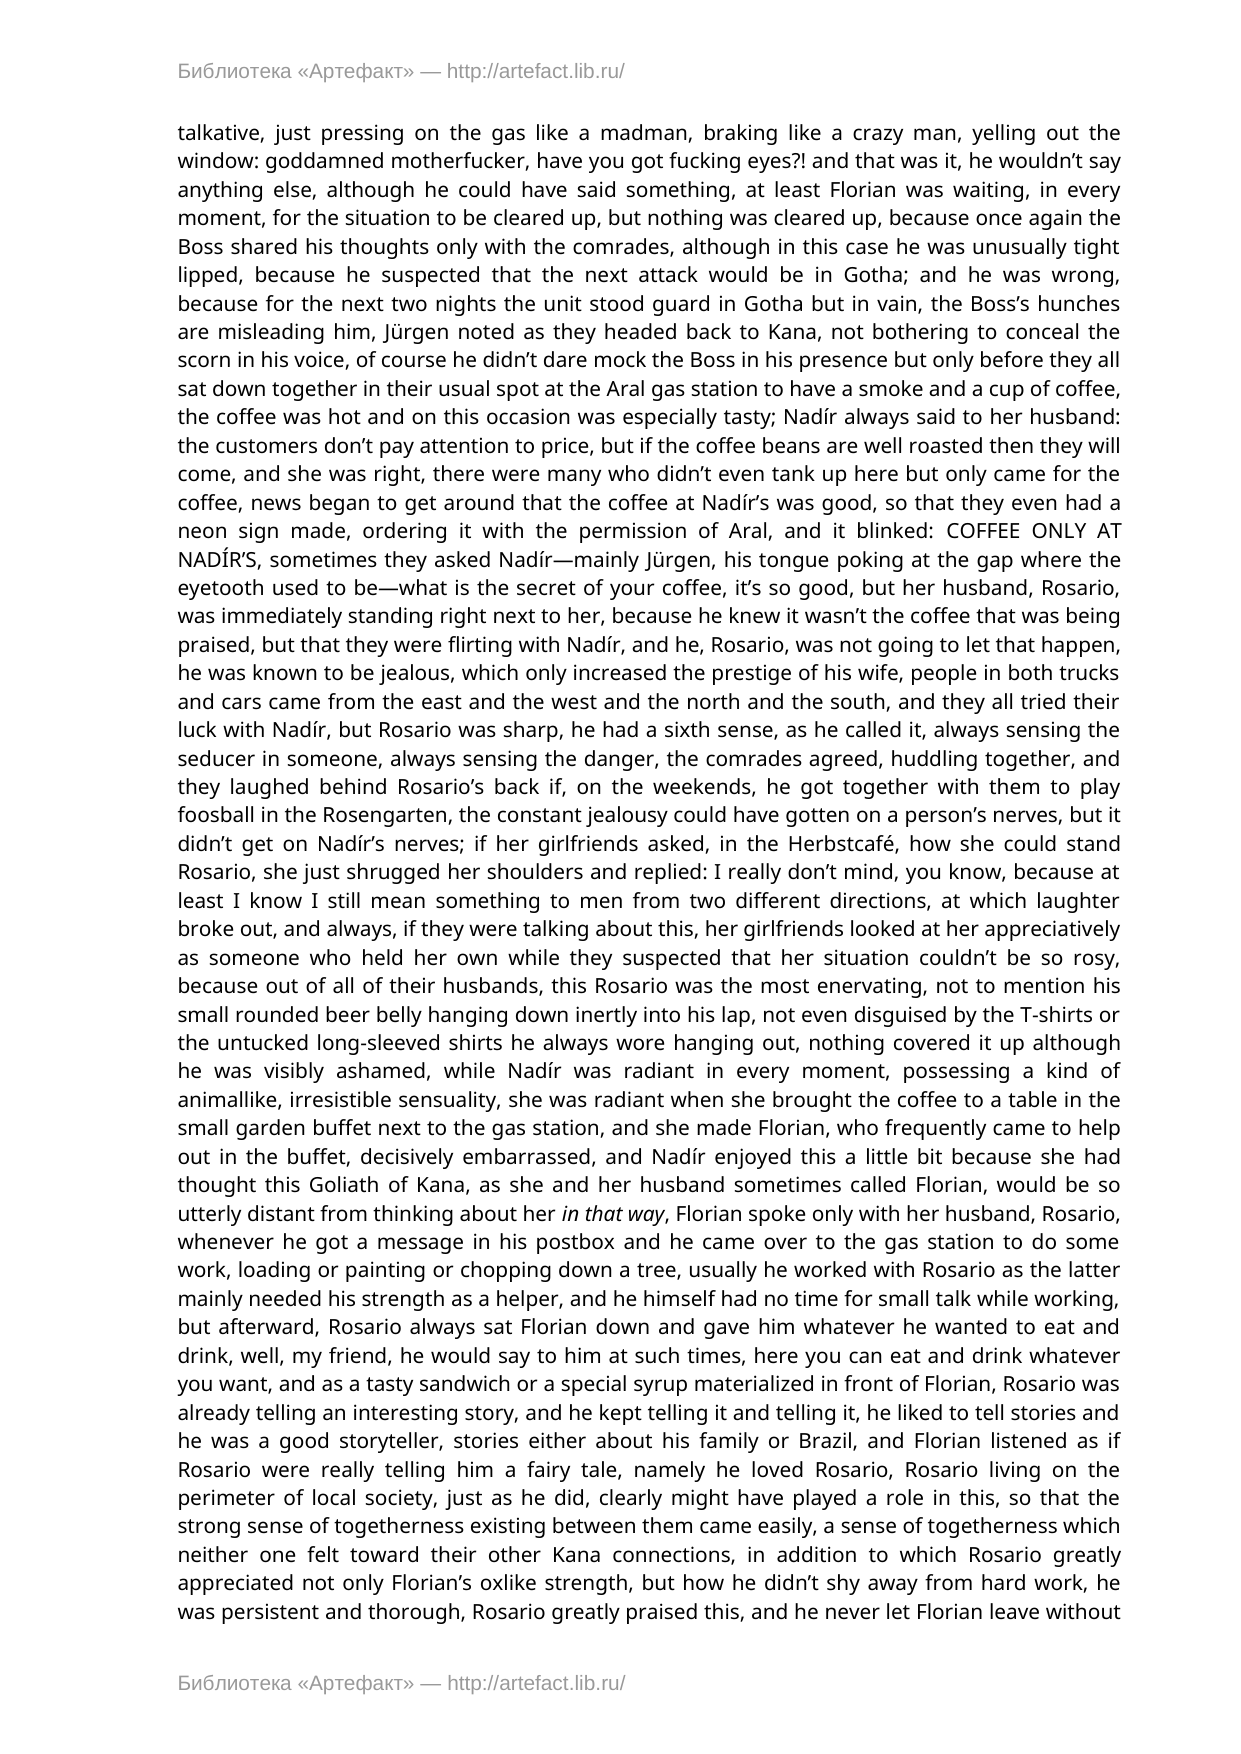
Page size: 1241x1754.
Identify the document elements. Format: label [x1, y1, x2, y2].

text [177, 118, 1122, 1625]
